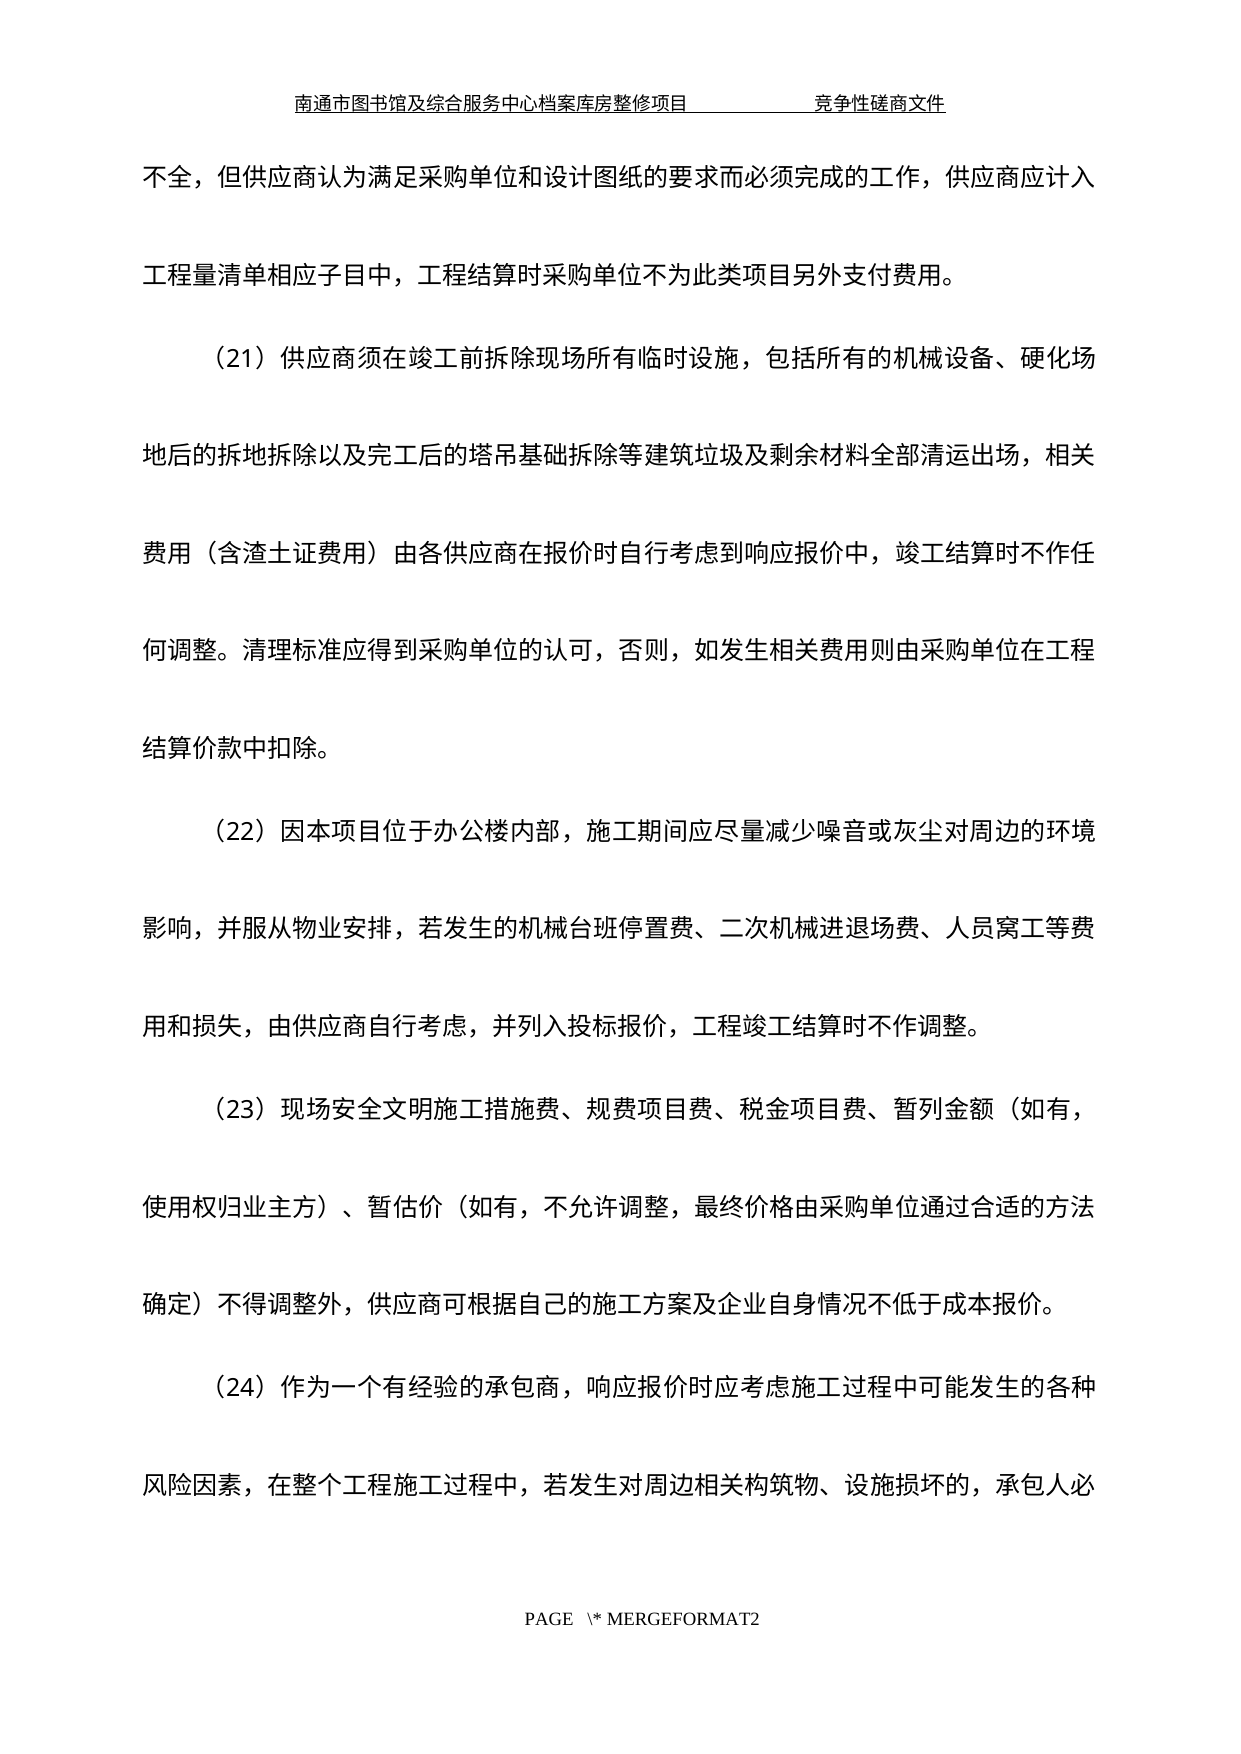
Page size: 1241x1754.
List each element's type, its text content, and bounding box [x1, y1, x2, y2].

text （22）因本项目位于办公楼内部，施工期间应尽量减少噪音或灰尘对周边的环境影响，并服从物业安排，若发生的机械台班停置费、二次机械进退场费、人员窝工等费用和损失，由供应商自行考虑，并列入投标报价，工程竣工结算时不作调整。 [142, 797, 1098, 1057]
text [142, 1353, 1098, 1516]
text （21）供应商须在竣工前拆除现场所有临时设施，包括所有的机械设备、硬化场地后的拆地拆除以及完工后的塔吊基础拆除等建筑垃圾及剩余材料全部清运出场，相关费用（含渣土证费用）由各供应商在报价时自行考虑到响应报价中，竣工结算时不作任何调整。清理标准应得到采购单位的认可，否则，如发生相关费用则由采购单位在工程结算价款中扣除。 [142, 324, 1098, 779]
text （23）现场安全文明施工措施费、规费项目费、税金项目费、暂列金额（如有，使用权归业主方）、暂估价（如有，不允许调整，最终价格由采购单位通过合适的方法确定）不得调整外，供应商可根据自己的施工方案及企业自身情况不低于成本报价。 [142, 1075, 1098, 1335]
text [142, 143, 1098, 306]
